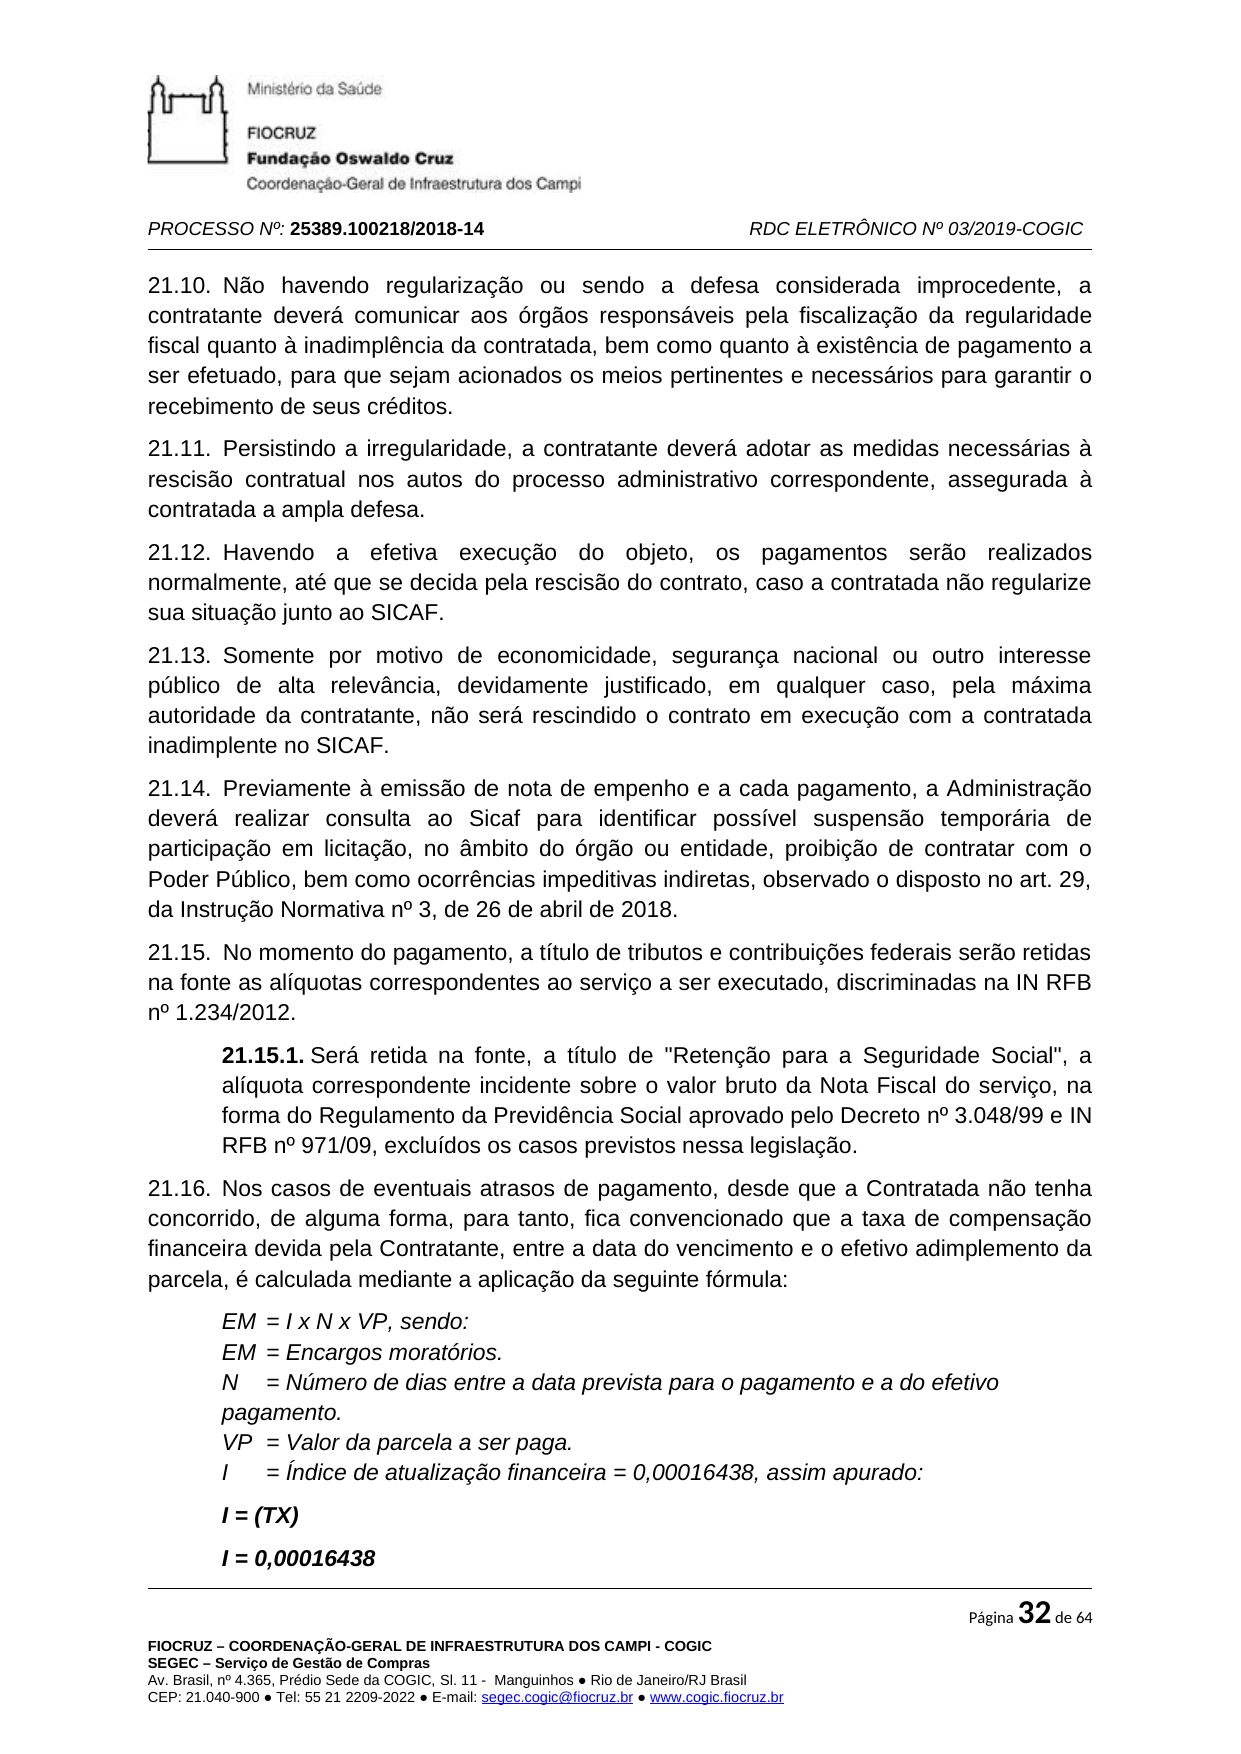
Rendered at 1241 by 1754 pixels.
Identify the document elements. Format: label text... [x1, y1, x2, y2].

list Não havendo regularização ou sendo a defesa considerada improcedente, a contratante deverá comunicar aos órgãos responsáveis pela fiscalização da regularidade fiscal quanto à inadimplência da contratada, bem como quanto à existência de pagamento a ser efetuado, para que sejam acionados os meios pertinentes e necessários para garantir o recebimento de seus créditos. [148, 272, 1092, 419]
list No momento do pagamento, a título de tributos e contribuições federais serão retidas na fonte as alíquotas correspondentes ao serviço a ser executado, discriminadas na IN RFB nº 1.234/2012. [148, 938, 1092, 1025]
list Persistindo a irregularidade, a contratante deverá adotar as medidas necessárias à rescisão contratual nos autos do processo administrativo correspondente, assegurada à contratada a ampla defesa. [148, 435, 1092, 522]
text I = 0,00016438 [148, 1545, 1092, 1571]
picture [147, 75, 582, 193]
list Somente por motivo de economicidade, segurança nacional ou outro interesse público de alta relevância, devidamente justificado, em qualquer caso, pela máxima autoridade da contratante, não será rescindido o contrato em execução com a contratada inadimplente no SICAF. [148, 642, 1092, 759]
list Havendo a efetiva execução do objeto, os pagamentos serão realizados normalmente, até que se decida pela rescisão do contrato, caso a contratada não regularize sua situação junto ao SICAF. [148, 538, 1092, 625]
text I = (TX) [148, 1502, 1092, 1528]
list Será retida na fonte, a título de "Retenção para a Seguridade Social", a alíquota correspondente incidente sobre o valor bruto da Nota Fiscal do serviço, na forma do Regulamento da Previdência Social aprovado pelo Decreto nº 3.048/99 e IN RFB nº 971/09, excluídos os casos previstos nessa legislação. [222, 1042, 1092, 1159]
text I = Índice de atualização financeira = 0,00016438, assim apurado: [222, 1459, 1092, 1486]
text EM = I x N x VP, sendo: [222, 1308, 1092, 1335]
text EM = Encargos moratórios. [222, 1338, 1092, 1365]
text N = Número de dias entre a data prevista para o pagamento e a do efetivo pagamento. [222, 1369, 1092, 1425]
list Previamente à emissão de nota de empenho e a cada pagamento, a Administração deverá realizar consulta ao Sicaf para identificar possível suspensão temporária de participação em licitação, no âmbito do órgão ou entidade, proibição de contratar com o Poder Público, bem como ocorrências impeditivas indiretas, observado o disposto no art. 29, da Instrução Normativa nº 3, de 26 de abril de 2018. [148, 775, 1092, 922]
text VP = Valor da parcela a ser paga. [222, 1429, 1092, 1456]
list Nos casos de eventuais atrasos de pagamento, desde que a Contratada não tenha concorrido, de alguma forma, para tanto, fica convencionado que a taxa de compensação financeira devida pela Contratante, entre a data do vencimento e o efetivo adimplemento da parcela, é calculada mediante a aplicação da seguinte fórmula: [148, 1175, 1092, 1292]
